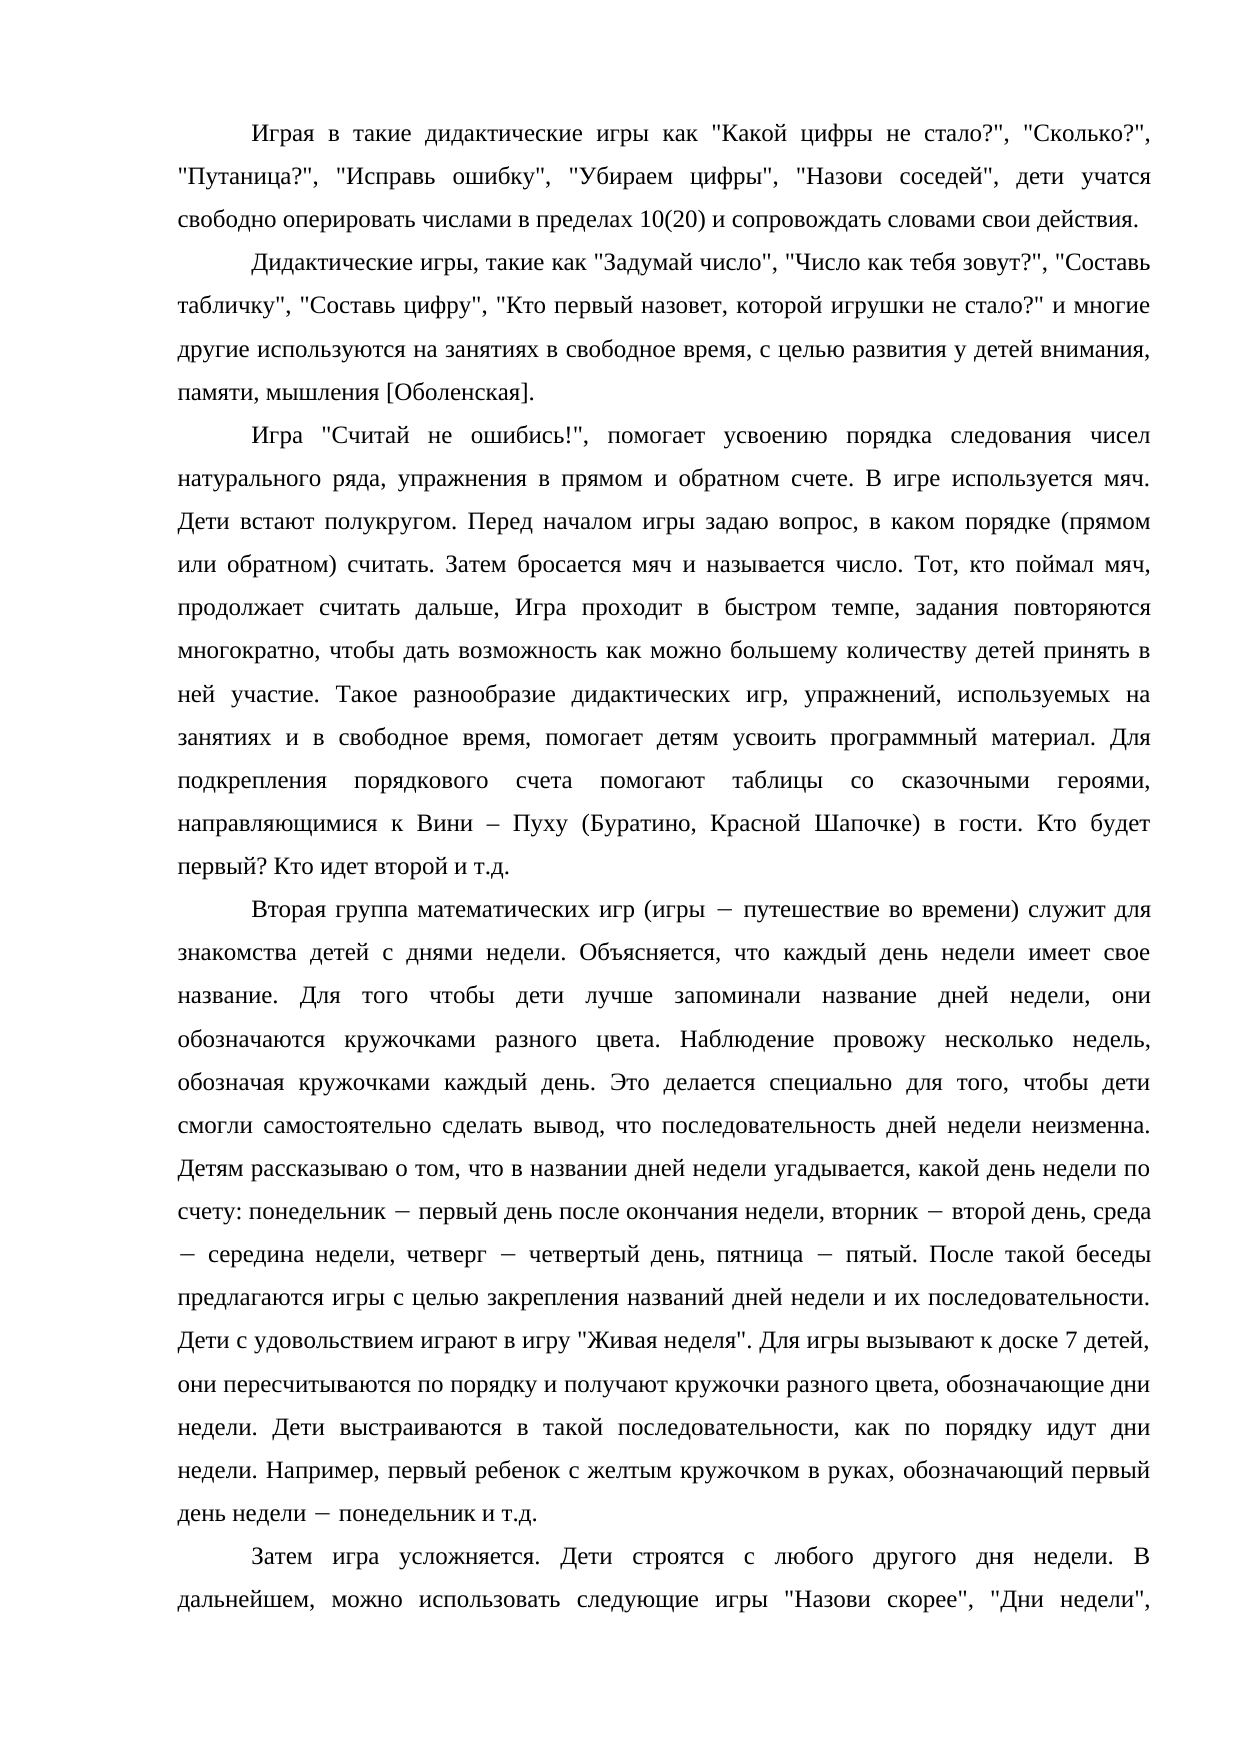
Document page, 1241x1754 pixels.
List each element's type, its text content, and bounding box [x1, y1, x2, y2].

text Игра "Считай не ошибись!", помогает усвоению порядка следования чисел натурального ряда, упражнения в прямом и обратном счете. В игре используется мяч. Дети встают полукругом. Перед началом игры задаю вопрос, в каком порядке (прямом или обратном) считать. Затем бросается мяч и называется число. Тот, кто поймал мяч, продолжает считать дальше, Игра проходит в быстром темпе, задания повторяются многократно, чтобы дать возможность как можно большему количеству детей принять в ней участие. Такое разнообразие дидактических игр, упражнений, используемых на занятиях и в свободное время, помогает детям усвоить программный материал. Для подкрепления порядкового счета помогают таблицы со сказочными героями, направляющимися к Вини – Пуху (Буратино, Красной Шапочке) в гости. Кто будет первый? Кто идет второй и т.д. [177, 420, 1152, 880]
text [177, 1541, 1152, 1613]
text Вторая группа математических игр (игры путешествие во времени) служит для знакомства детей с днями недели. Объясняется, что каждый день недели имеет свое название. Для того чтобы дети лучше запоминали название дней недели, они обозначаются кружочками разного цвета. Наблюдение провожу несколько недель, обозначая кружочками каждый день. Это делается специально для того, чтобы дети смогли самостоятельно сделать вывод, что последовательность дней недели неизменна. Детям рассказываю о том, что в названии дней недели угадывается, какой день недели по счету: понедельник первый день после окончания недели, вторник второй день, среда середина недели, четверг четвертый день, пятница пятый. После такой беседы предлагаются игры с целью закрепления названий дней недели и их последовательности. Дети с удовольствием играют в игру "Живая неделя". Для игры вызывают к доске 7 детей, они пересчитываются по порядку и получают кружочки разного цвета, обозначающие дни недели. Дети выстраиваются в такой последовательности, как по порядку идут дни недели. Например, первый ребенок с желтым кружочком в руках, обозначающий первый день недели понедельник и т.д. [177, 894, 1152, 1527]
text Играя в такие дидактические игры как "Какой цифры не стало?", "Сколько?", "Путаница?", "Исправь ошибку", "Убираем цифры", "Назови соседей", дети учатся свободно оперировать числами в пределах 10(20) и сопровождать словами свои действия. [177, 118, 1152, 233]
text Дидактические игры, такие как "Задумай число", "Число как тебя зовут?", "Составь табличку", "Составь цифру", "Кто первый назовет, которой игрушки не стало?" и многие другие используются на занятиях в свободное время, с целью развития у детей внимания, памяти, мышления [Оболенская]. [177, 247, 1152, 406]
